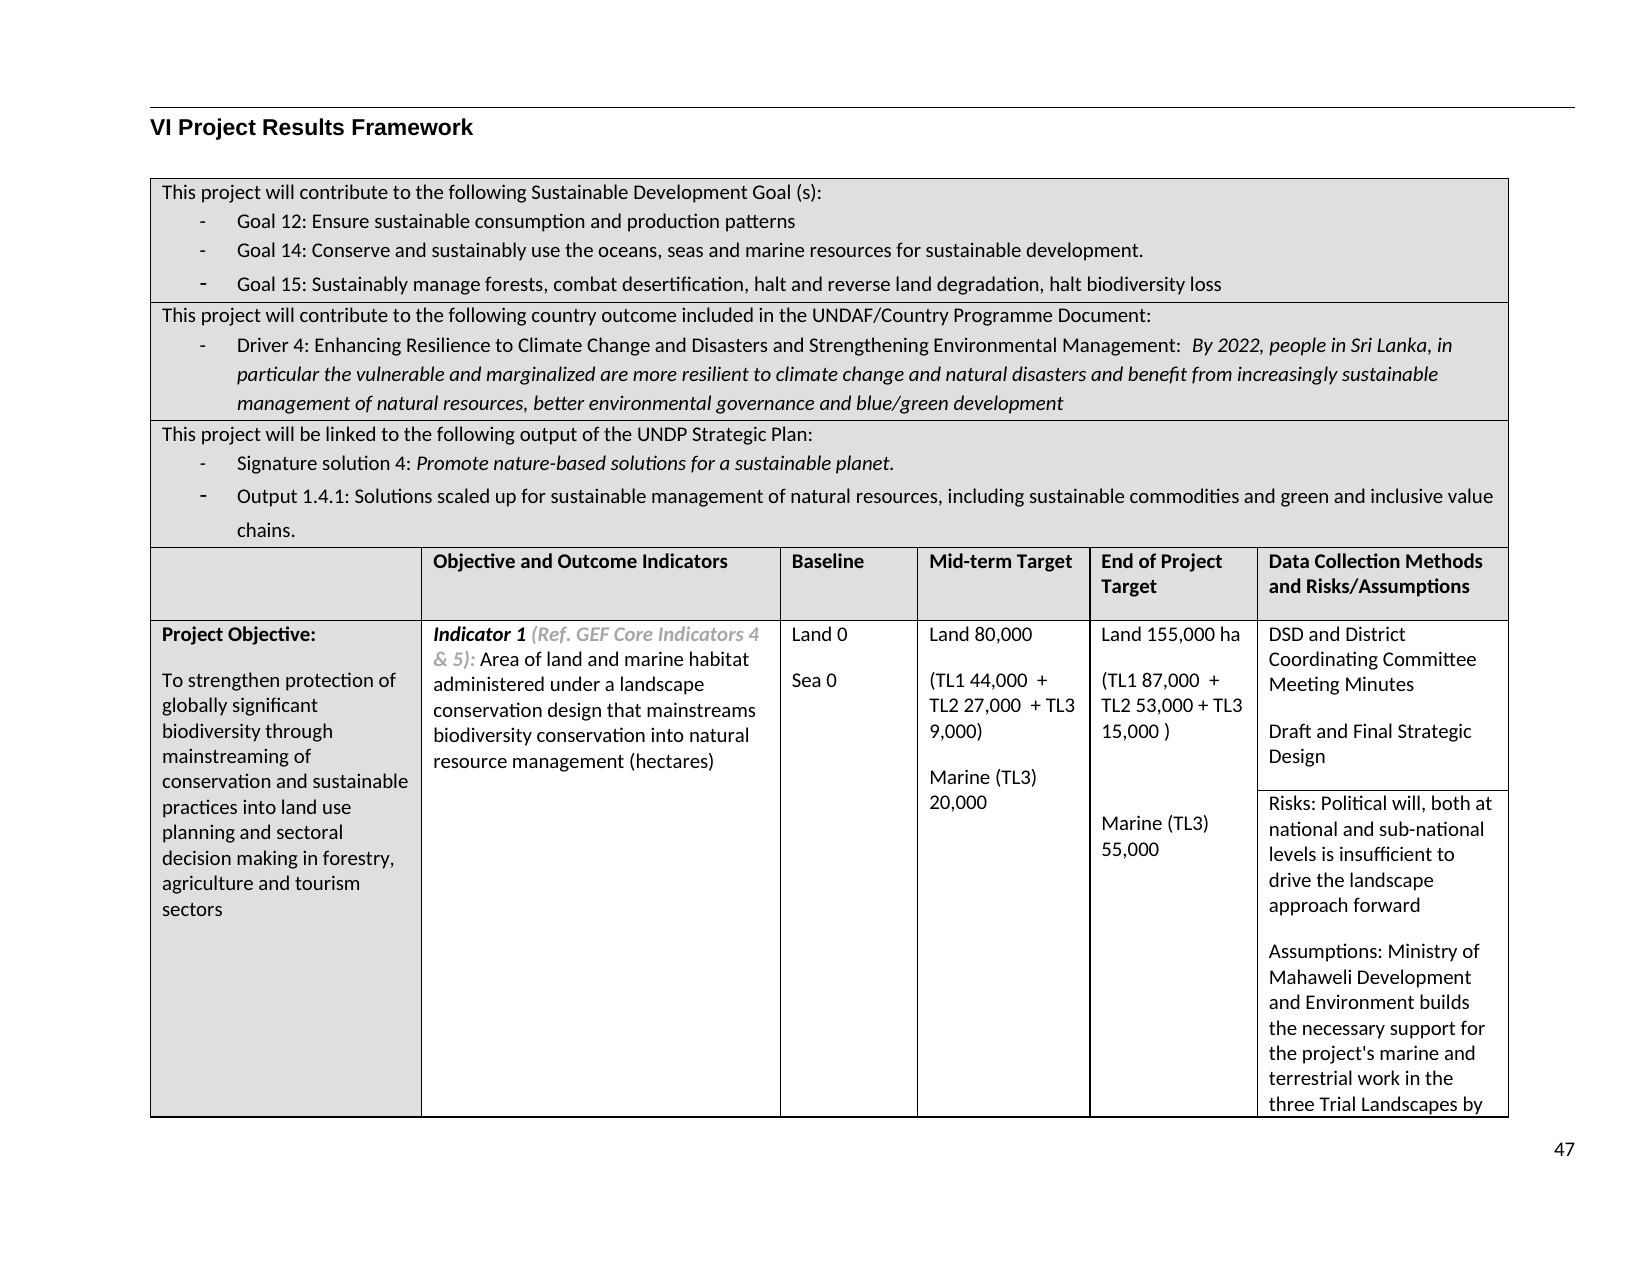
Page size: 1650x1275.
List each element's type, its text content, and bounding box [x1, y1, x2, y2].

table_cell Indicator 1 (Ref. GEF Core Indicators 4 & 5): Area of land and marine habitat administered under a landscape conservation design that mainstreams biodiversity conservation into natural resource management (hectares) [422, 621, 780, 1116]
table_cell DSD and District Coordinating Committee Meeting Minutes Draft and Final Strategic Design [1258, 621, 1508, 789]
table_cell Project Objective: To strengthen protection of globally significant biodiversity through mainstreaming of conservation and sustainable practices into land use planning and sectoral decision making in forestry, agriculture and tourism sectors [151, 621, 421, 1116]
table_cell Mid-term Target [918, 548, 1089, 620]
table_cell This project will be linked to the following output of the UNDP Strategic Plan: Signature solution 4: Promote nature-based solutions for a sustainable planet. Output 1.4.1: Solutions scaled up for sustainable management of natural resources, including sustainable commodities and green and inclusive value chains. [151, 421, 1508, 547]
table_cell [1258, 791, 1508, 1116]
table_cell Land 80,000 (TL1 44,000 + TL2 27,000 + TL3 9,000) Marine (TL3) 20,000 [918, 621, 1089, 1116]
table_cell Land 155,000 ha (TL1 87,000 + TL2 53,000 + TL3 15,000 ) Marine (TL3) 55,000 [1091, 621, 1257, 1116]
table_cell Baseline [781, 548, 917, 620]
table_cell End of Project Target [1091, 548, 1257, 620]
table_cell Land 0 Sea 0 [781, 621, 917, 1116]
table_header This project will contribute to the following Sustainable Development Goal (s): Goal 12: Ensure sustainable consumption and production patterns Goal 14: Conserve and sustainably use the oceans, seas and marine resources for sustainable development. Goal 15: Sustainably manage forests, combat desertification, halt and reverse land degradation, halt biodiversity loss [151, 179, 1508, 302]
table_cell Objective and Outcome Indicators [422, 548, 780, 620]
subtitle VI Project Results Framework [150, 108, 1575, 140]
table_cell [151, 548, 421, 620]
table_cell Data Collection Methods and Risks/Assumptions [1258, 548, 1508, 620]
table_cell This project will contribute to the following country outcome included in the UNDAF/Country Programme Document: Driver 4: Enhancing Resilience to Climate Change and Disasters and Strengthening Environmental Management: By 2022, people in Sri Lanka, in particular the vulnerable and marginalized are more resilient to climate change and natural disasters and benefit from increasingly sustainable management of natural resources, better environmental governance and blue/green development [151, 303, 1508, 420]
